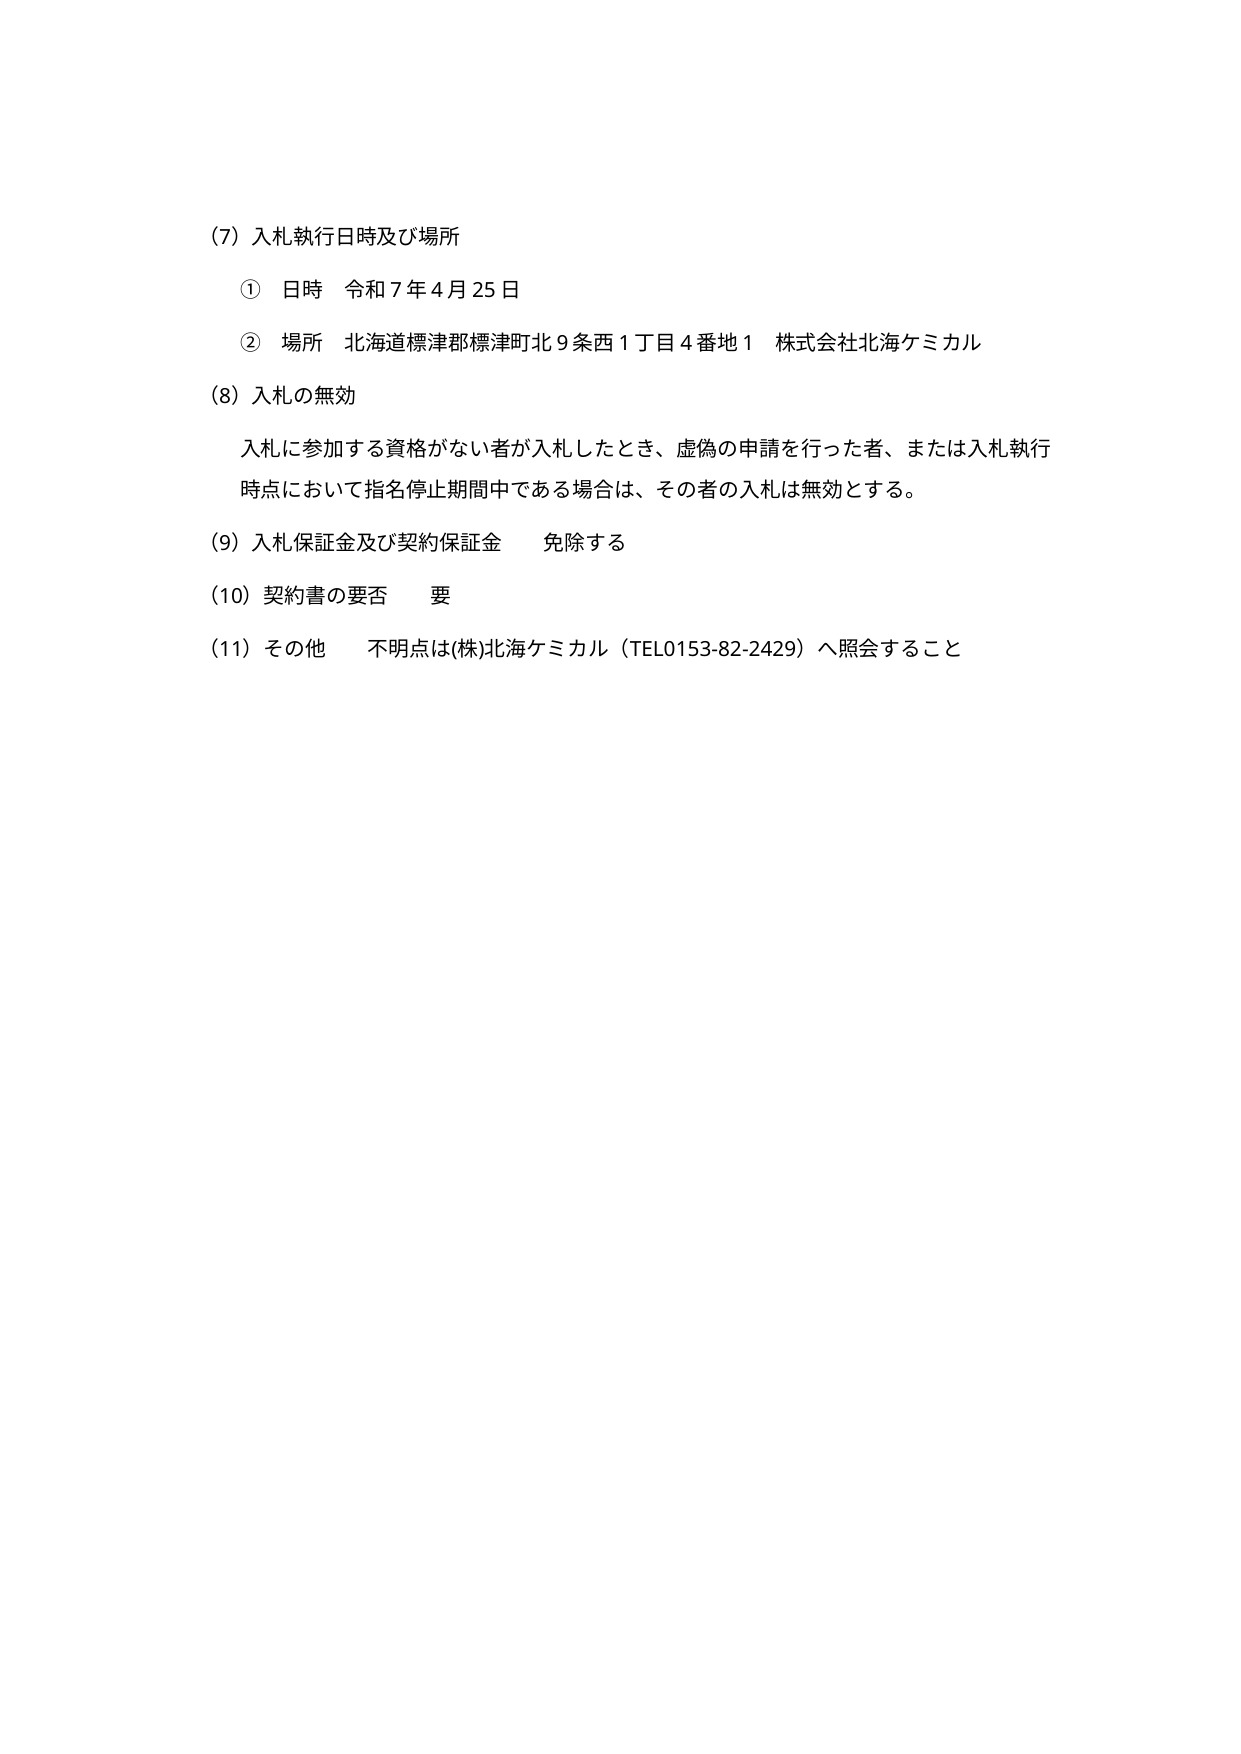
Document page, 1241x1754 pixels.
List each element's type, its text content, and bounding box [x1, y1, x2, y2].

text （7）入札執行日時及び場所 [198, 217, 1063, 254]
text （10）契約書の要否 要 [198, 576, 1063, 614]
text ② 場所 北海道標津郡標津町北9条西1丁目4番地1 株式会社北海ケミカル [198, 323, 1063, 360]
text （9）入札保証金及び契約保証金 免除する [198, 523, 1063, 561]
text ① 日時 令和7年4月25日 [198, 270, 1063, 307]
text （11）その他 不明点は(株)北海ケミカル（TEL0153-82-2429）へ照会すること [198, 629, 1063, 667]
text 入札に参加する資格がない者が入札したとき、虚偽の申請を行った者、または入札執行時点において指名停止期間中である場合は、その者の入札は無効とする。 [240, 429, 1063, 508]
text （8）入札の無効 [198, 376, 1063, 413]
